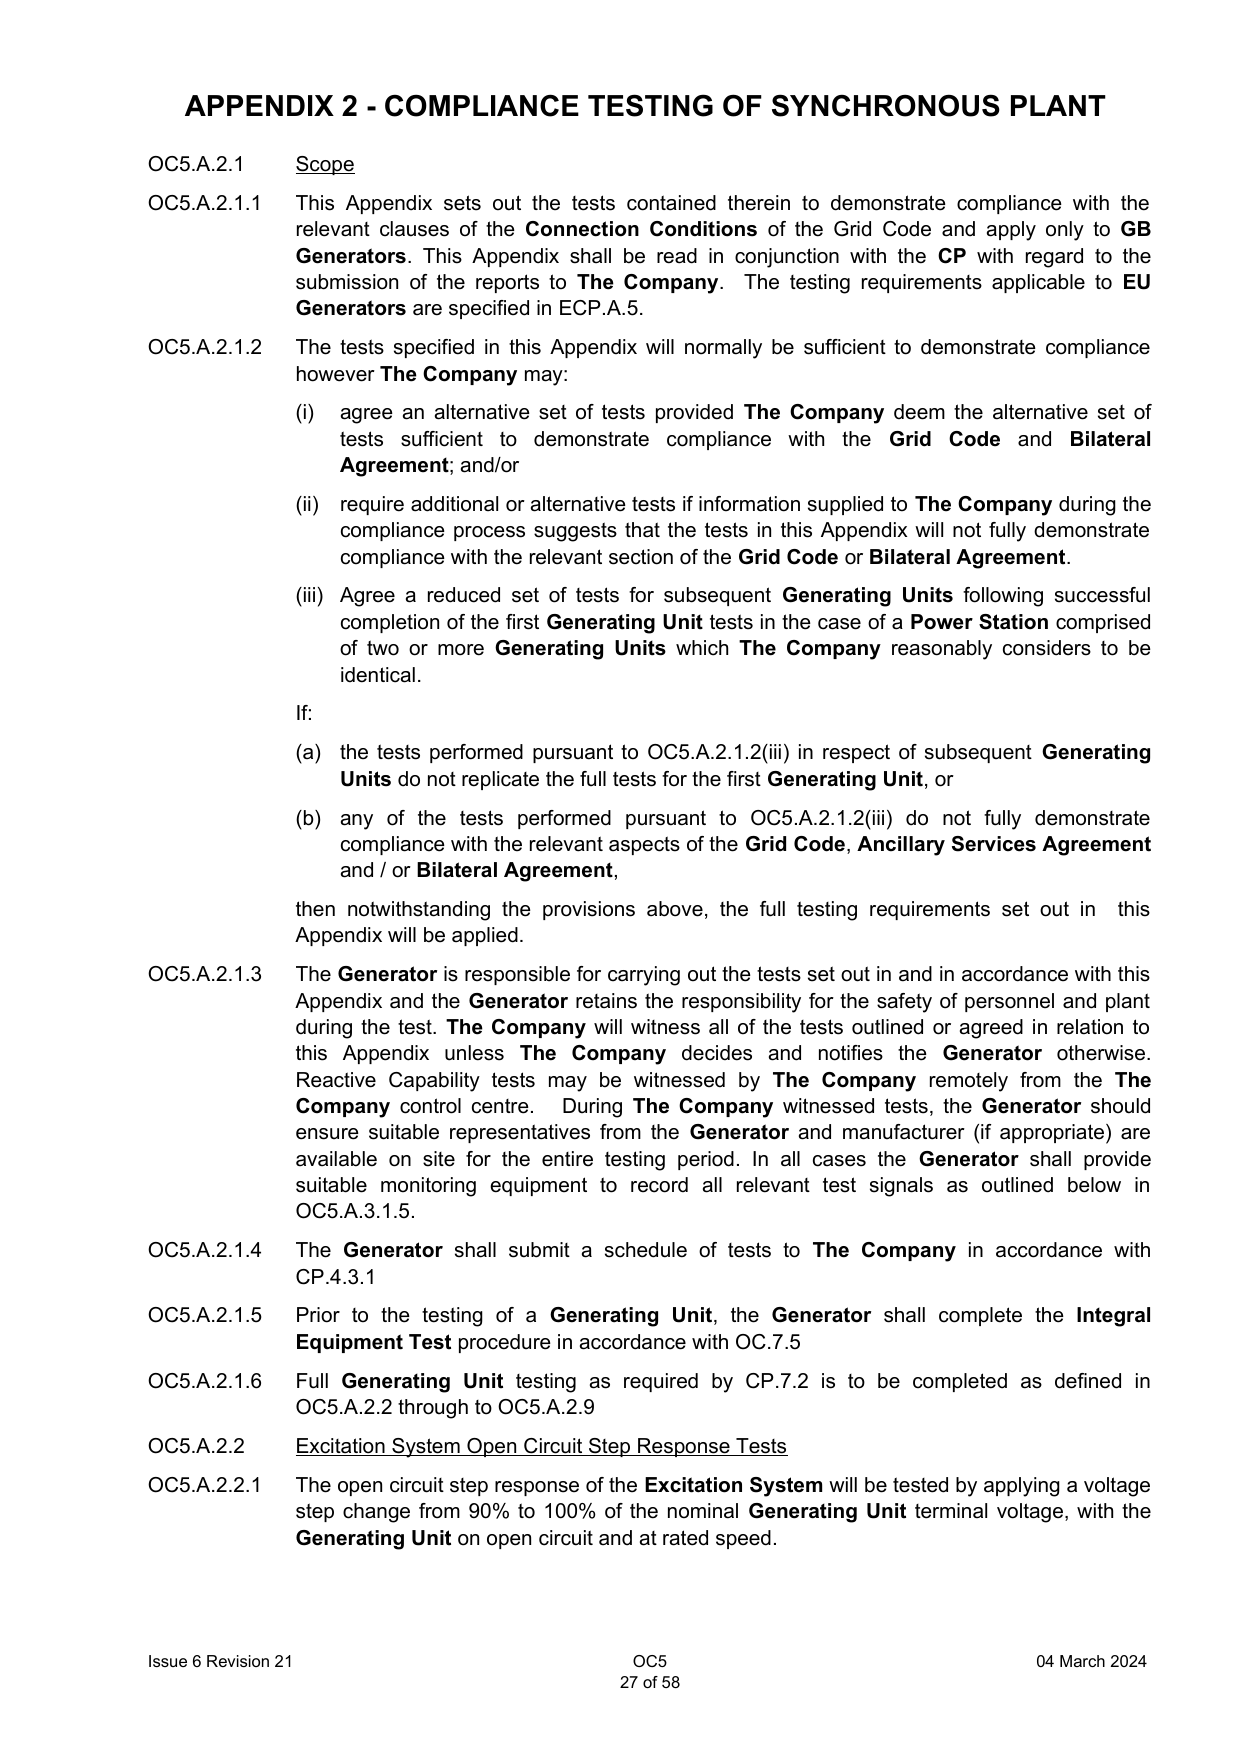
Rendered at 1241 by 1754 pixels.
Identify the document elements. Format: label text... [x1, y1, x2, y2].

text OC5.A.2.2.1 The open circuit step response of the Excitation System will be tested by applying a voltage step change from 90% to 100% of the nominal Generating Unit terminal voltage, with the Generating Unit on open circuit and at rated speed. [148, 1473, 1152, 1549]
text then notwithstanding the provisions above, the full testing requirements set out in this Appendix will be applied. [148, 897, 1152, 947]
text (b) any of the tests performed pursuant to OC5.A.2.1.2(iii) do not fully demonstrate compliance with the relevant aspects of the Grid Code, Ancillary Services Agreement and / or Bilateral Agreement, [295, 805, 1152, 882]
text OC5.A.2.1.4 The Generator shall submit a schedule of tests to The Company in accordance with CP.4.3.1 [148, 1238, 1152, 1288]
text OC5.A.2.1.6 Full Generating Unit testing as required by CP.7.2 is to be completed as defined in OC5.A.2.2 through to OC5.A.2.9 [148, 1368, 1152, 1419]
text OC5.A.2.1 Scope [148, 152, 1152, 176]
text (iii) Agree a reduced set of tests for subsequent Generating Units following successful completion of the first Generating Unit tests in the case of a Power Station comprised of two or more Generating Units which The Company reasonably considers to be identical. [295, 583, 1152, 686]
text OC5.A.2.1.2 The tests specified in this Appendix will normally be sufficient to demonstrate compliance however The Company may: [148, 335, 1152, 385]
text OC5.A.2.1.3 The Generator is responsible for carrying out the tests set out in and in accordance with this Appendix and the Generator retains the responsibility for the safety of personnel and plant during the test. The Company will witness all of the tests outlined or agreed in relation to this Appendix unless The Company decides and notifies the Generator otherwise. Reactive Capability tests may be witnessed by The Company remotely from the The Company control centre. During The Company witnessed tests, the Generator should ensure suitable representatives from the Generator and manufacturer (if appropriate) are available on site for the entire testing period. In all cases the Generator shall provide suitable monitoring equipment to record all relevant test signals as outlined below in OC5.A.3.1.5. [148, 962, 1152, 1223]
text OC5.A.2.1.5 Prior to the testing of a Generating Unit, the Generator shall complete the Integral Equipment Test procedure in accordance with OC.7.5 [148, 1303, 1152, 1354]
text (a) the tests performed pursuant to OC5.A.2.1.2(iii) in respect of subsequent Generating Units do not replicate the full tests for the first Generating Unit, or [295, 740, 1152, 790]
text (ii) require additional or alternative tests if information supplied to The Company during the compliance process suggests that the tests in this Appendix will not fully demonstrate compliance with the relevant section of the Grid Code or Bilateral Agreement. [295, 492, 1152, 568]
text APPENDIX 2 - COMPLIANCE TESTING OF SYNCHRONOUS PLANT [148, 89, 1152, 122]
text (i) agree an alternative set of tests provided The Company deem the alternative set of tests sufficient to demonstrate compliance with the Grid Code and Bilateral Agreement; and/or [295, 400, 1152, 477]
text OC5.A.2.1.1 This Appendix sets out the tests contained therein to demonstrate compliance with the relevant clauses of the Connection Conditions of the Grid Code and apply only to GB Generators. This Appendix shall be read in conjunction with the CP with regard to the submission of the reports to The Company. The testing requirements applicable to EU Generators are specified in ECP.A.5. [148, 191, 1152, 320]
text OC5.A.2.2 Excitation System Open Circuit Step Response Tests [148, 1434, 1152, 1458]
text If: [148, 701, 1152, 725]
